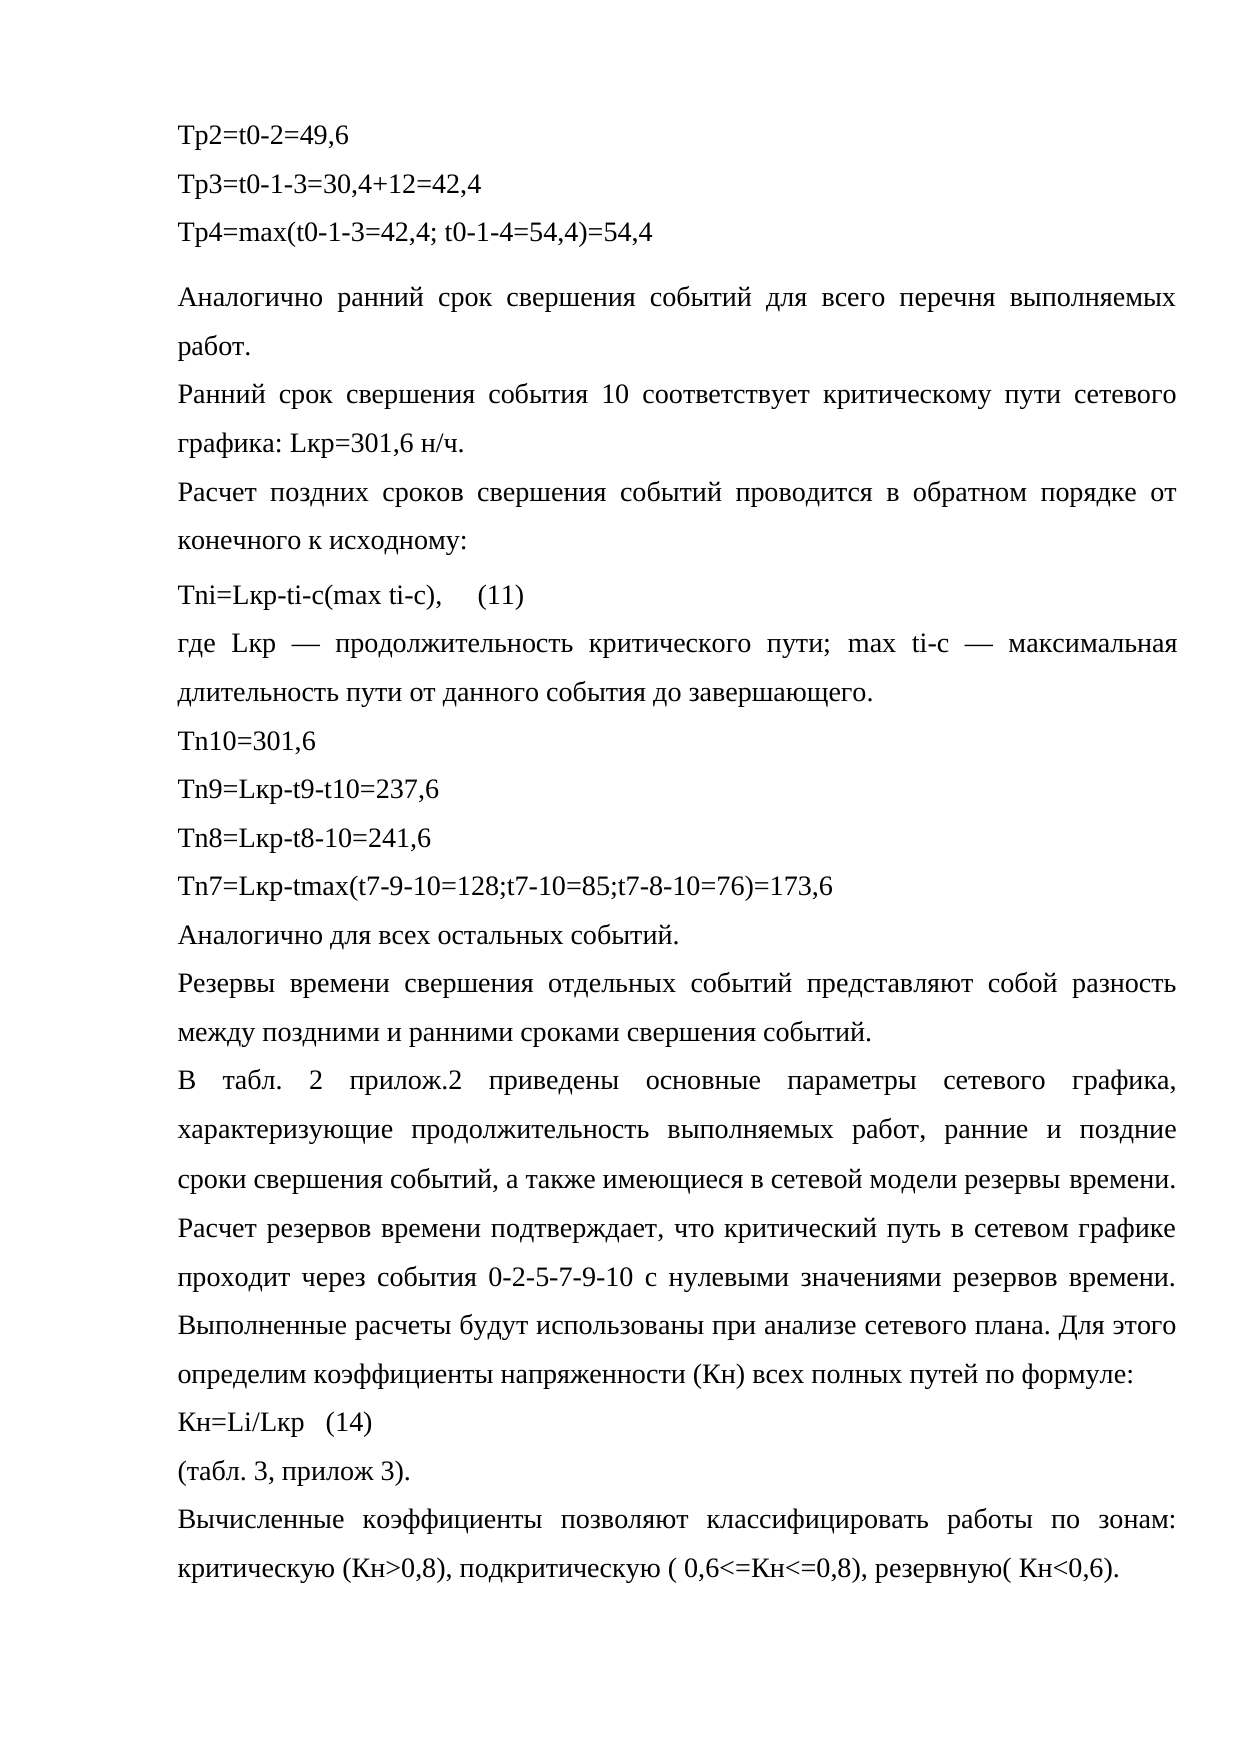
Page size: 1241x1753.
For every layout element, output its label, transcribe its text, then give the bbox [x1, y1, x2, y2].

text Кн=Li/Lкр (14) [177, 1406, 1178, 1438]
text В табл. 2 прилож.2 приведены основные параметры сетевого графика, характеризующие продолжительность выполняемых работ, ранние и поздние сроки свершения событий, а также имеющиеся в сетевой модели резервы времени. [177, 1063, 1178, 1194]
subtitle Тр2=t0-2=49,6 [177, 118, 1178, 151]
text Аналогично ранний срок свершения событий для всего перечня выполняемых работ. [177, 280, 1178, 361]
text Вычисленные коэффициенты позволяют классифицировать работы по зонам: критическую (Кн>0,8), подкритическую ( 0,6<=Кн<=0,8), резервную( Кн<0,6). [177, 1503, 1178, 1583]
text Расчет поздних сроков свершения событий проводится в обратном порядке от конечного к исходному: [177, 474, 1178, 556]
subtitle Тр3=t0-1-3=30,4+12=42,4 [177, 167, 1178, 199]
subtitle Tp4=max(t0-1-3=42,4; t0-1-4=54,4)=54,4 [177, 215, 1178, 248]
text Tn7=Lкр-tmax(t7-9-10=128;t7-10=85;t7-8-10=76)=173,6 [177, 869, 1178, 902]
text Расчет резервов времени подтверждает, что критический путь в сетевом графике проходит через события 0-2-5-7-9-10 с нулевыми значениями резервов времени. Выполненные расчеты будут использованы при анализе сетевого плана. Для этого определим коэффициенты напряженности (Кн) всех полных путей по формуле: [177, 1211, 1178, 1389]
text Tn8=Lкр-t8-10=241,6 [177, 821, 1178, 853]
text Резервы времени свершения отдельных событий представляют собой разность между поздними и ранними сроками свершения событий. [177, 966, 1178, 1047]
text (табл. 3, прилож 3). [177, 1454, 1178, 1486]
text Tn9=Lкр-t9-t10=237,6 [177, 772, 1178, 804]
text Tn10=301,6 [177, 723, 1178, 756]
text Tni=Lкр-ti-c(max ti-c), (11) [177, 578, 1178, 610]
text Ранний срок свершения события 10 соответствует критическому пути сетевого графика: Lкр=301,6 н/ч. [177, 377, 1178, 458]
text где Lкр — продолжительность критического пути; max ti-c — максимальная длительность пути от данного события до завершающего. [177, 626, 1178, 707]
text Аналогично для всех остальных событий. [177, 918, 1178, 950]
